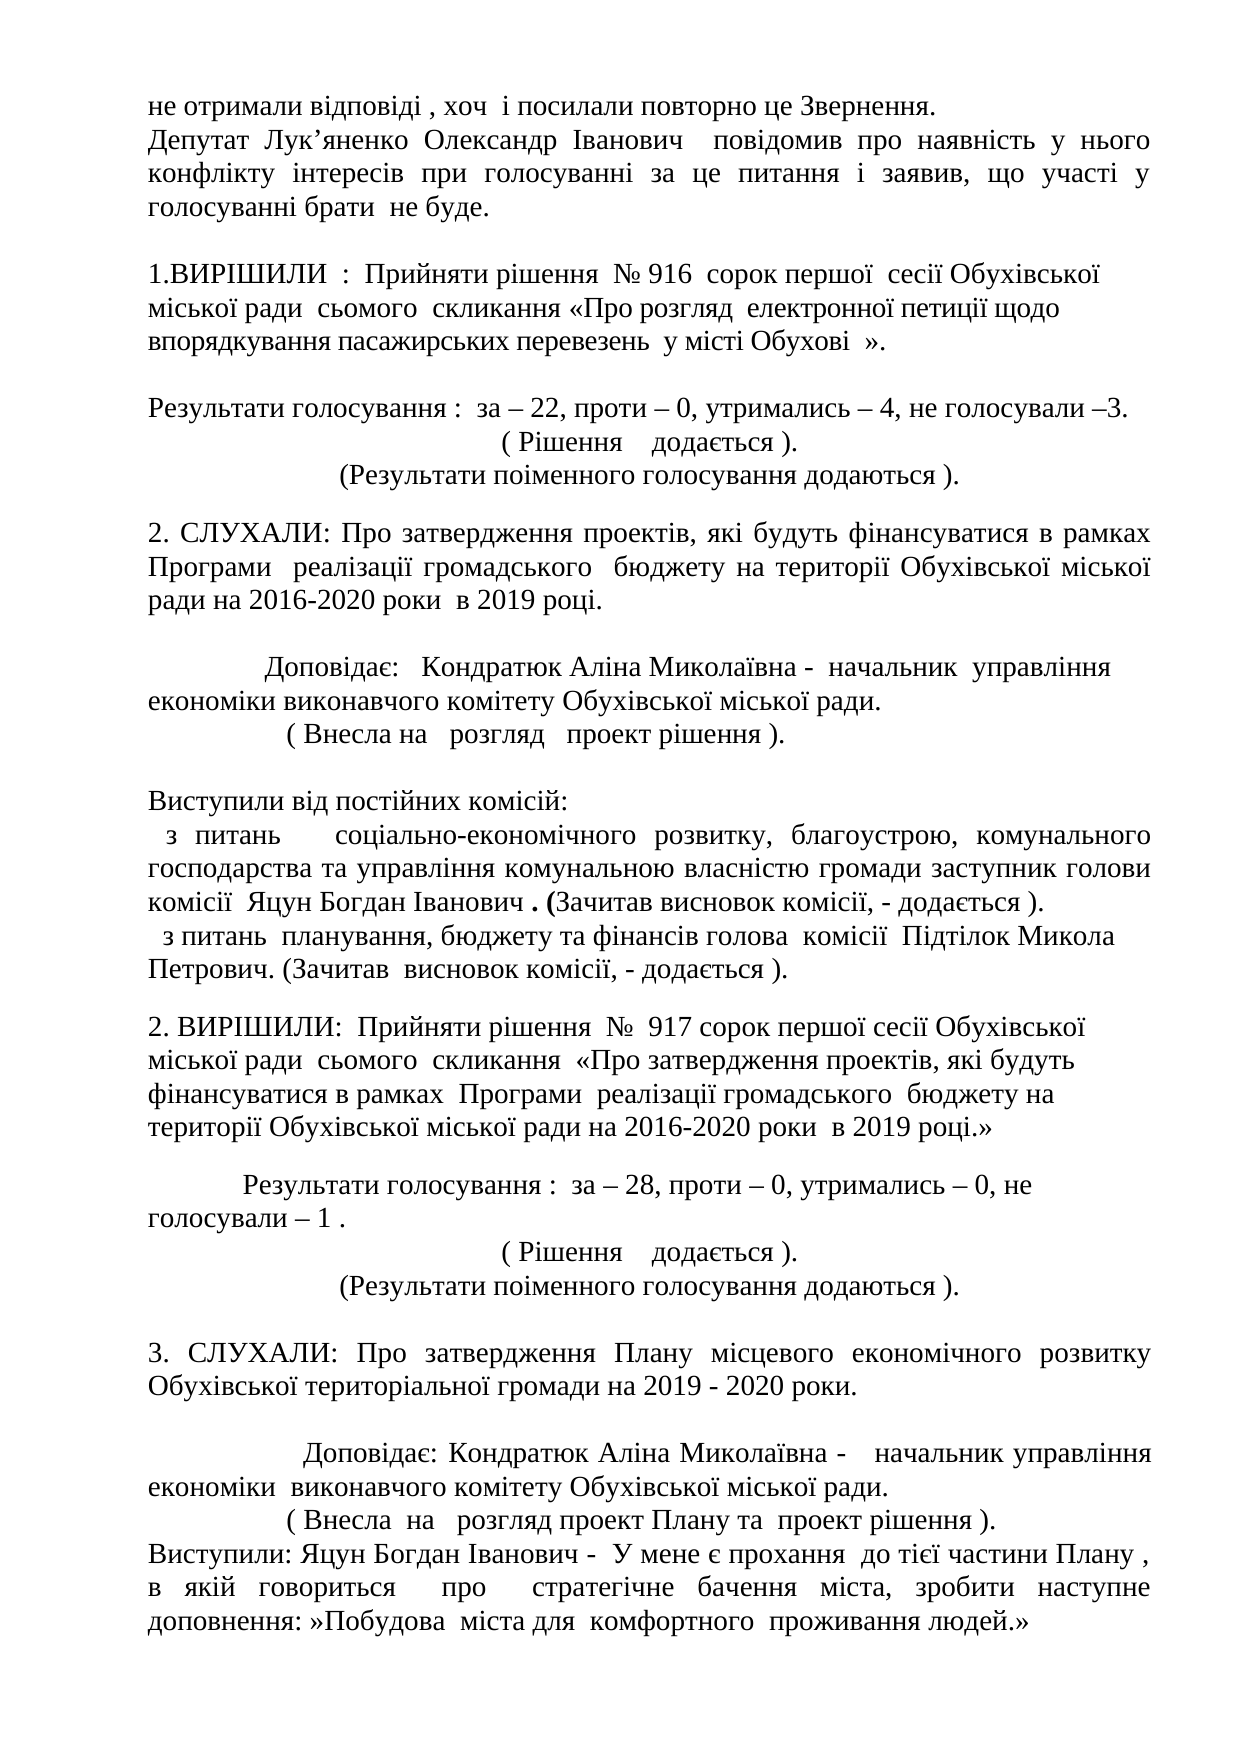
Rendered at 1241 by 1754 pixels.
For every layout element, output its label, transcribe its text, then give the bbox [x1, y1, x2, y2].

text ( Внесла на розгляд проект рішення ). [148, 716, 1152, 750]
text Виступили: Яцун Богдан Іванович - У мене є прохання до тієї частини Плану , в якій говориться про стратегічне бачення міста, зробити наступне доповнення: »Побудова міста для комфортного проживання людей.» [148, 1536, 1152, 1637]
text 1.ВИРІШИЛИ : Прийняти рішення № 916 сорок першої сесії Обухівської міської ради сьомого скликання «Про розгляд електронної петиції щодо впорядкування пасажирських перевезень у місті Обухові ». [148, 256, 1152, 357]
text з питань планування, бюджету та фінансів голова комісії Підтілок Микола Петрович. (Зачитав висновок комісії, - додається ). [148, 918, 1152, 985]
text ( Внесла на розгляд проект Плану та проект рішення ). [148, 1502, 1152, 1536]
text Доповідає: Кондратюк Аліна Миколаївна - начальник управління економіки виконавчого комітету Обухівської міської ради. [148, 649, 1152, 716]
subtitle Депутат Лук’яненко Олександр Іванович повідомив про наявність у нього конфлікту інтересів при голосуванні за це питання і заявив, що участі у голосуванні брати не буде. [148, 122, 1152, 223]
text 3. СЛУХАЛИ: Про затвердження Плану місцевого економічного розвитку Обухівської територіальної громади на 2019 - 2020 роки. [148, 1335, 1152, 1402]
text 2. ВИРІШИЛИ: Прийняти рішення № 917 сорок першої сесії Обухівської міської ради сьомого скликання «Про затвердження проектів, які будуть фінансуватися в рамках Програми реалізації громадського бюджету на території Обухівської міської ради на 2016-2020 роки в 2019 році.» [148, 1009, 1152, 1143]
subtitle Виступили від постійних комісій: [148, 783, 1152, 817]
subtitle Результати голосування : за – 28, проти – 0, утримались – 0, не голосували – 1 . [148, 1167, 1152, 1234]
subtitle (Результати поіменного голосування додаються ). [148, 1268, 1152, 1301]
subtitle ( Рішення додається ). [148, 424, 1152, 457]
subtitle (Результати поіменного голосування додаються ). [148, 457, 1152, 491]
subtitle з питань соціально-економічного розвитку, благоустрою, комунального господарства та управління комунальною власністю громади заступник голови комісії Яцун Богдан Іванович . (Зачитав висновок комісії, - додається ). [546, 884, 1152, 918]
text Доповідає: Кондратюк Аліна Миколаївна - начальник управління економіки виконавчого комітету Обухівської міської ради. [148, 1435, 1152, 1502]
subtitle ( Рішення додається ). [148, 1234, 1152, 1268]
text 2. СЛУХАЛИ: Про затвердження проектів, які будуть фінансуватися в рамках Програми реалізації громадського бюджету на території Обухівської міської ради на 2016-2020 роки в 2019 році. [148, 515, 1152, 616]
text Результати голосування : за – 22, проти – 0, утримались – 4, не голосували –3. [148, 390, 1152, 424]
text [148, 88, 1152, 122]
